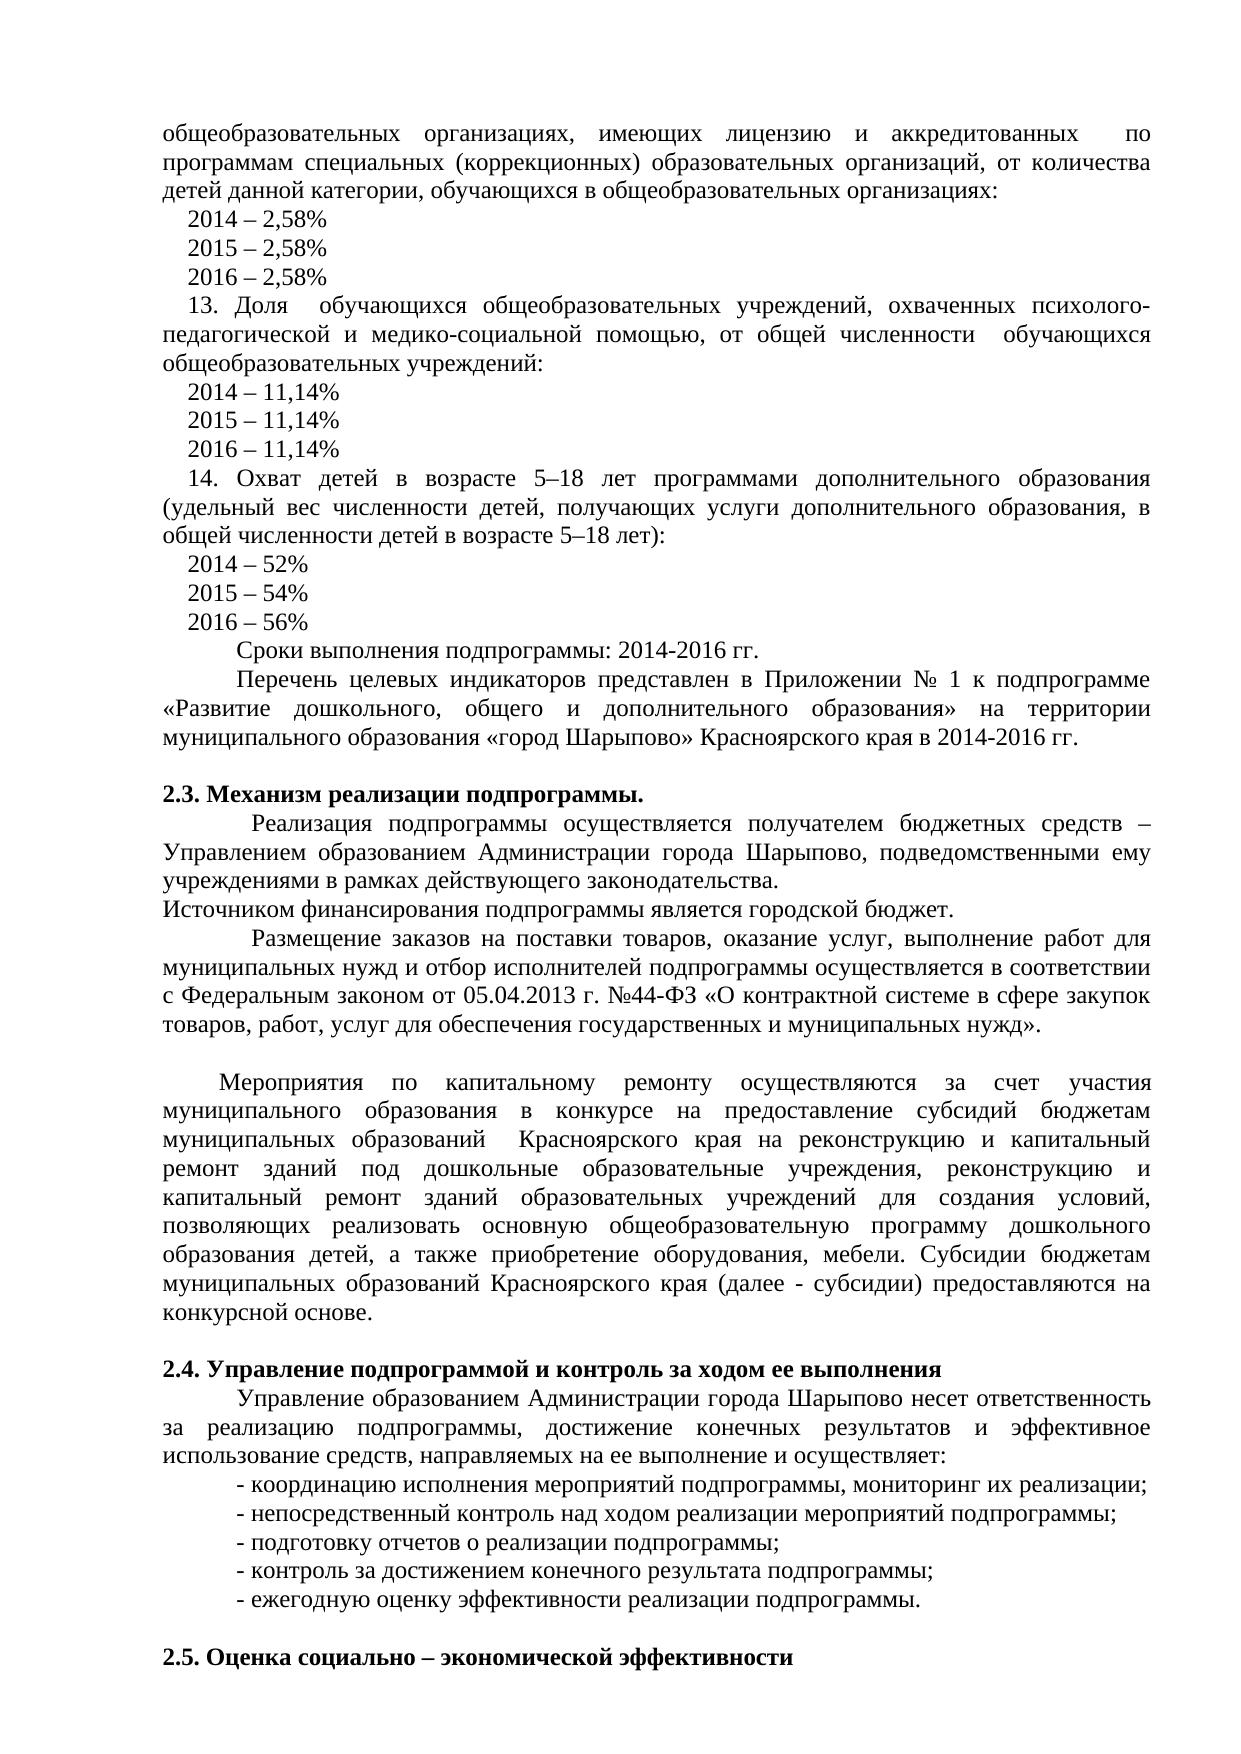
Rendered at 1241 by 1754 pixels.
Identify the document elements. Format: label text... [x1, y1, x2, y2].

text 2016 – 2,58% [162, 262, 1152, 291]
text 2015 – 2,58% [162, 233, 1152, 262]
text 2016 – 11,14% [162, 434, 1152, 463]
text Сроки выполнения подпрограммы: 2014-2016 гг. [162, 636, 1152, 664]
text Перечень целевых индикаторов представлен в Приложении № 1 к подпрограмме «Развитие дошкольного, общего и дополнительного образования» на территории муниципального образования «город Шарыпово» Красноярского края в 2014-2016 гг. [162, 664, 1152, 751]
text 2014 – 52% [162, 549, 1152, 578]
text - подготовку отчетов о реализации подпрограммы; [162, 1527, 1152, 1556]
text 2.4. Управление подпрограммой и контроль за ходом ее выполнения [162, 1354, 1152, 1383]
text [162, 118, 1152, 204]
text - ежегодную оценку эффективности реализации подпрограммы. [162, 1584, 1152, 1613]
text - координацию исполнения мероприятий подпрограммы, мониторинг их реализации; [162, 1469, 1152, 1498]
text 14. Охват детей в возрасте 5–18 лет программами дополнительного образования (удельный вес численности детей, получающих услуги дополнительного образования, в общей численности детей в возрасте 5–18 лет): [162, 463, 1152, 549]
text Управление образованием Администрации города Шарыпово несет ответственность за реализацию подпрограммы, достижение конечных результатов и эффективное использование средств, направляемых на ее выполнение и осуществляет: [162, 1383, 1152, 1469]
text Источником финансирования подпрограммы является городской бюджет. [162, 894, 1152, 923]
text 13. Доля обучающихся общеобразовательных учреждений, охваченных психолого-педагогической и медико-социальной помощью, от общей численности обучающихся общеобразовательных учреждений: [162, 291, 1152, 377]
text Реализация подпрограммы осуществляется получателем бюджетных средств – Управлением образованием Администрации города Шарыпово, подведомственными ему учреждениями в рамках действующего законодательства. [162, 808, 1152, 894]
text Мероприятия по капитальному ремонту осуществляются за счет участия муниципального образования в конкурсе на предоставление субсидий бюджетам муниципальных образований Красноярского края на реконструкцию и капитальный ремонт зданий под дошкольные образовательные учреждения, реконструкцию и капитальный ремонт зданий образовательных учреждений для создания условий, позволяющих реализовать основную общеобразовательную программу дошкольного образования детей, а также приобретение оборудования, мебели. Субсидии бюджетам муниципальных образований Красноярского края (далее - субсидии) предоставляются на конкурсной основе. [162, 1067, 1152, 1326]
text 2.3. Механизм реализации подпрограммы. [162, 779, 1152, 808]
text - непосредственный контроль над ходом реализации мероприятий подпрограммы; [162, 1498, 1152, 1527]
text 2.5. Оценка социально – экономической эффективности [162, 1642, 1152, 1671]
text 2014 – 2,58% [162, 204, 1152, 233]
text 2016 – 56% [162, 607, 1152, 636]
text - контроль за достижением конечного результата подпрограммы; [162, 1556, 1152, 1584]
text 2015 – 11,14% [162, 406, 1152, 434]
text 2015 – 54% [162, 578, 1152, 607]
text Размещение заказов на поставки товаров, оказание услуг, выполнение работ для муниципальных нужд и отбор исполнителей подпрограммы осуществляется в соответствии с Федеральным законом от 05.04.2013 г. №44-ФЗ «О контрактной системе в сфере закупок товаров, работ, услуг для обеспечения государственных и муниципальных нужд». [162, 923, 1152, 1038]
text 2014 – 11,14% [162, 377, 1152, 406]
